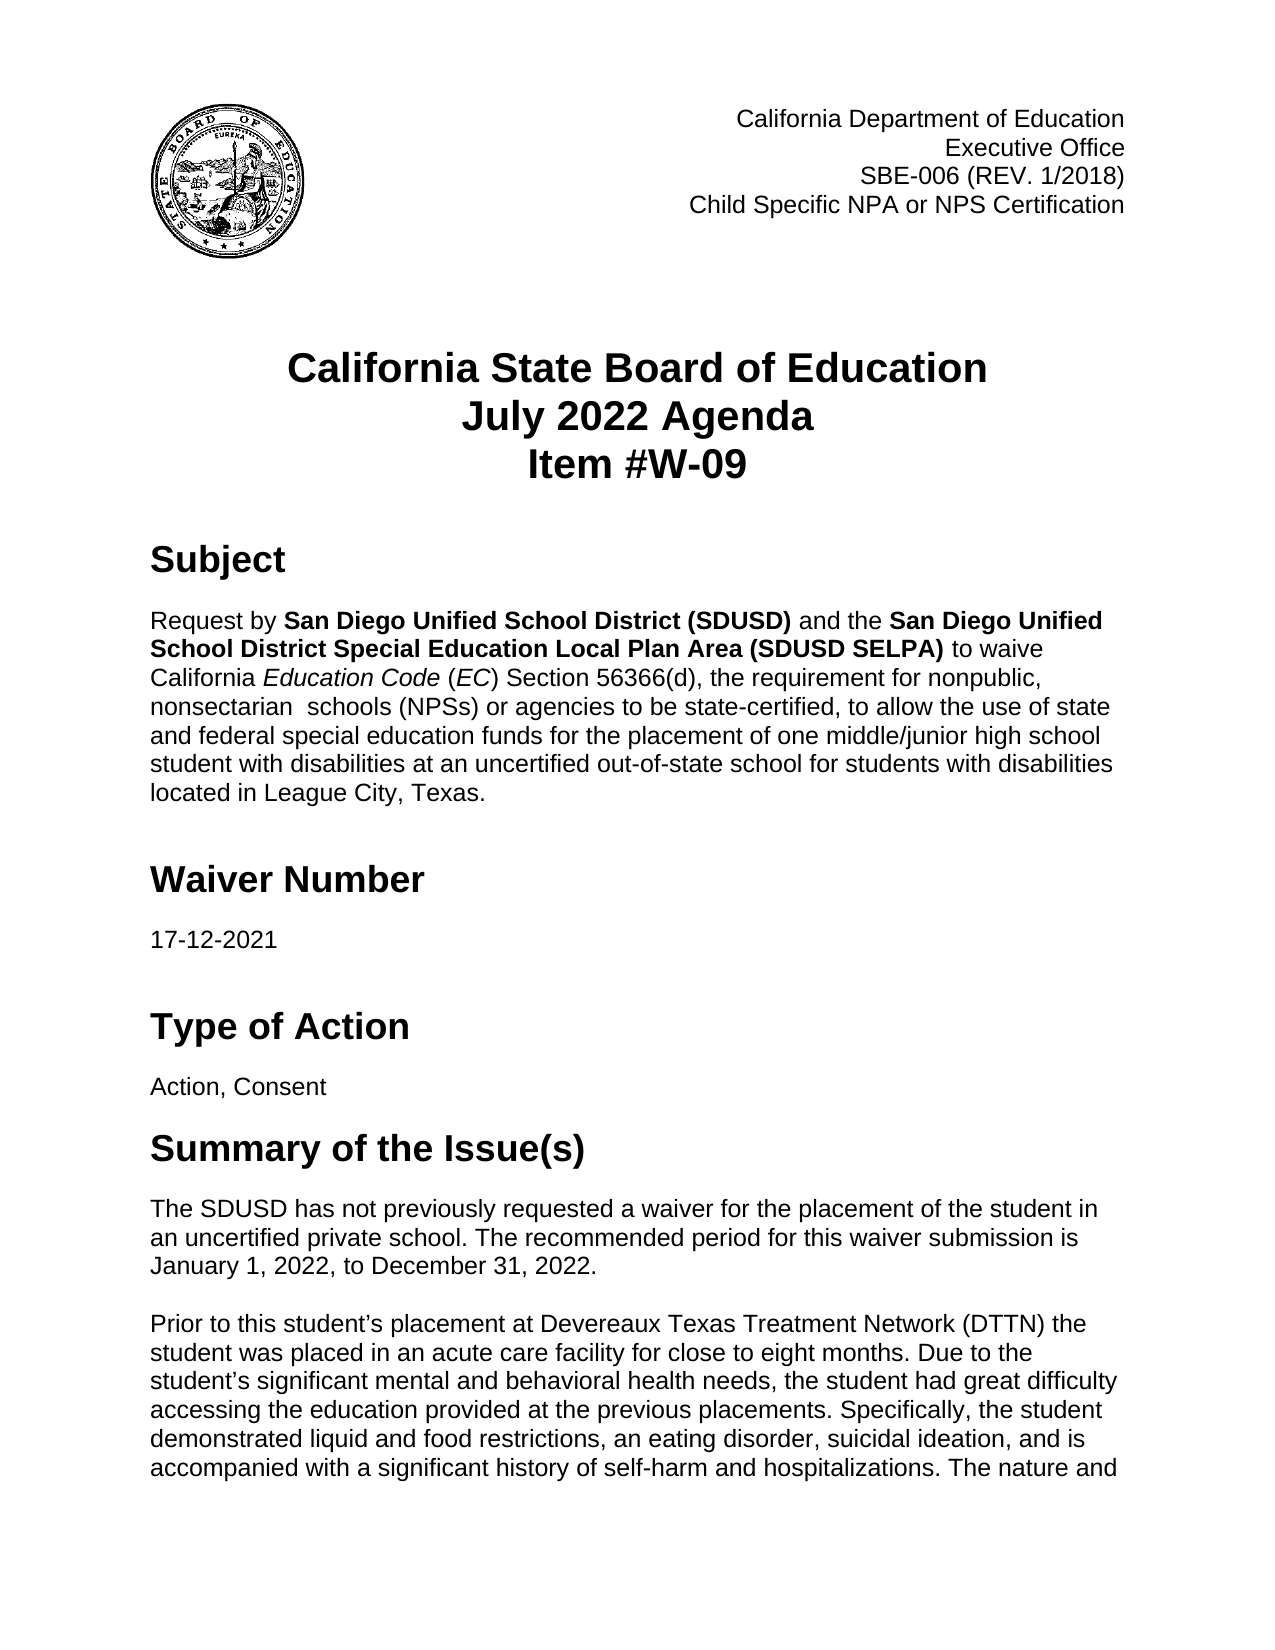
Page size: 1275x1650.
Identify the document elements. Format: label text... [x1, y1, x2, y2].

subtitle Waiver Number [150, 857, 1125, 900]
picture [150, 103, 305, 259]
text California Department of Education [675, 104, 1125, 132]
subtitle Type of Action [150, 1004, 1125, 1047]
text 17-12-2021 [150, 925, 1125, 954]
subtitle Summary of the Issue(s) [150, 1126, 1125, 1169]
text Child Specific NPA or NPS Certification [675, 190, 1125, 219]
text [150, 1309, 1125, 1481]
text SBE-006 (REV. 1/2018) [675, 161, 1125, 190]
text Executive Office [675, 132, 1125, 161]
text The SDUSD has not previously requested a waiver for the placement of the student in an uncertified private school. The recommended period for this waiver submission is January 1, 2022, to December 31, 2022. [150, 1194, 1125, 1280]
subtitle California State Board of Education July 2022 Agenda Item #W-09 [150, 344, 1125, 488]
subtitle Subject [150, 538, 1125, 581]
text Action, Consent [150, 1072, 1125, 1101]
text Request by San Diego Unified School District (SDUSD) and the San Diego Unified School District Special Education Local Plan Area (SDUSD SELPA) to waive California Education Code (EC) Section 56366(d), the requirement for nonpublic, nonsectarian schools (NPSs) or agencies to be state-certified, to allow the use of state and federal special education funds for the placement of one middle/junior high school student with disabilities at an uncertified out-of-state school for students with disabilities located in League City, Texas. [150, 606, 1125, 807]
